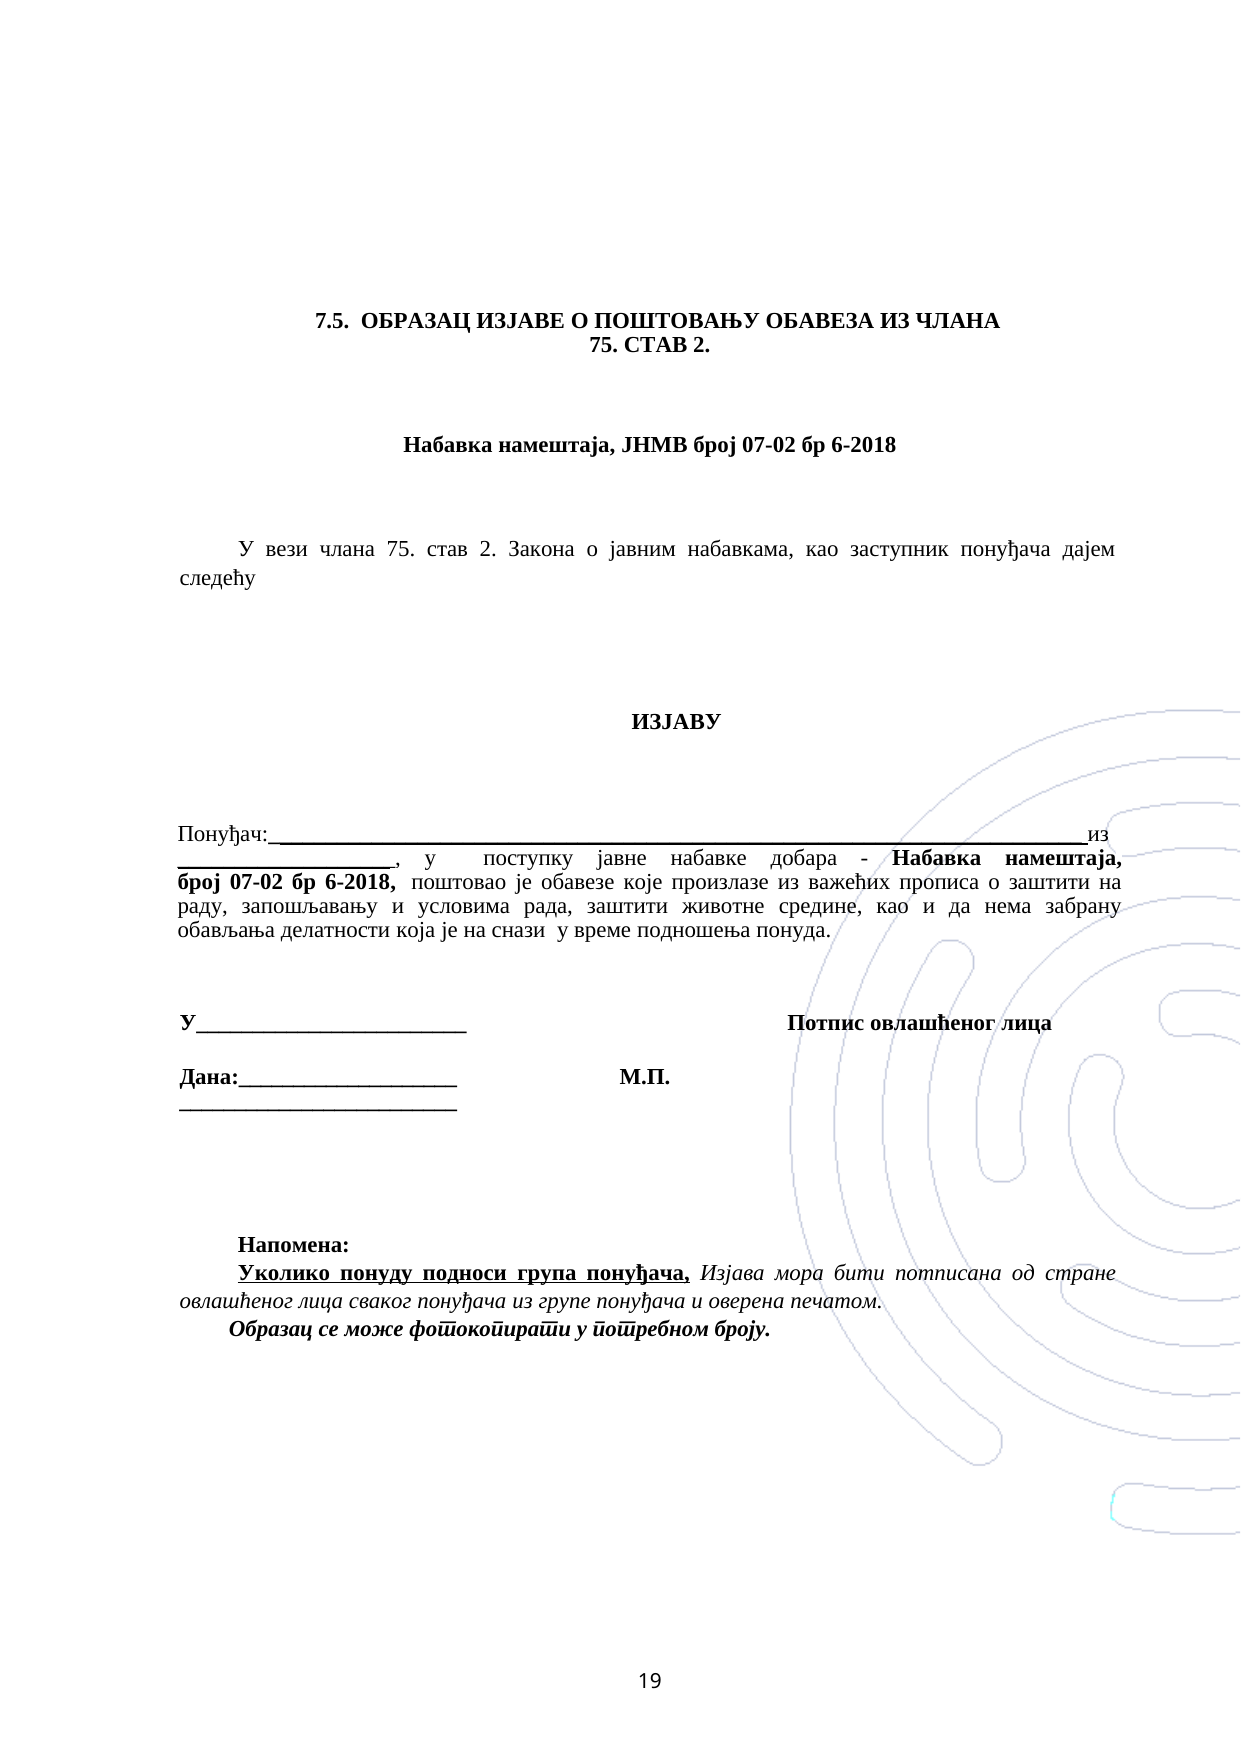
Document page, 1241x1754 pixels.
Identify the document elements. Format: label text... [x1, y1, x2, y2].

subtitle ___________________, у поступку јавне набавке добара - Набавка намештаја, број 07-02 бр 6-2018, поштовао је обавезе које произлазе из важећих прописа о заштити на раду, запошљавању и условима рада, заштити животне средине, као и да нема забрану обављања делатности која је на снази у време подношења понуда. [177, 847, 1122, 942]
picture [779, 699, 1241, 1549]
subtitle 75. СТАВ 2. [177, 333, 1122, 357]
subtitle Набавка намештаја, ЈНМВ број 07-02 бр 6-2018 [177, 433, 1122, 457]
text Уколико понуду подноси група понуђача, Изјава мора бити потписана од стране овлашћеног лица сваког понуђача из групе понуђача и оверена печатом. [179, 1258, 1116, 1315]
subtitle У Потпис овлашћеног лица [179, 1011, 1122, 1035]
text Понуђач:_______________________________________________________________________ из [177, 823, 1122, 847]
subtitle ИЗЈАВУ [631, 707, 1122, 736]
subtitle Дана: М.П. [179, 1066, 1122, 1113]
text Образац се може фотокопирати у потребном броју. [177, 1315, 1122, 1341]
subtitle 7.5. ОБРАЗАЦ ИЗЈАВЕ О ПОШТОВАЊУ ОБАВЕЗА ИЗ ЧЛАНА [315, 309, 1122, 333]
text У вези члана 75. став 2. Закона о јавним набавкама, као заступник понуђача дајем следећу [179, 533, 1116, 591]
subtitle Напомена: [179, 1234, 1122, 1258]
